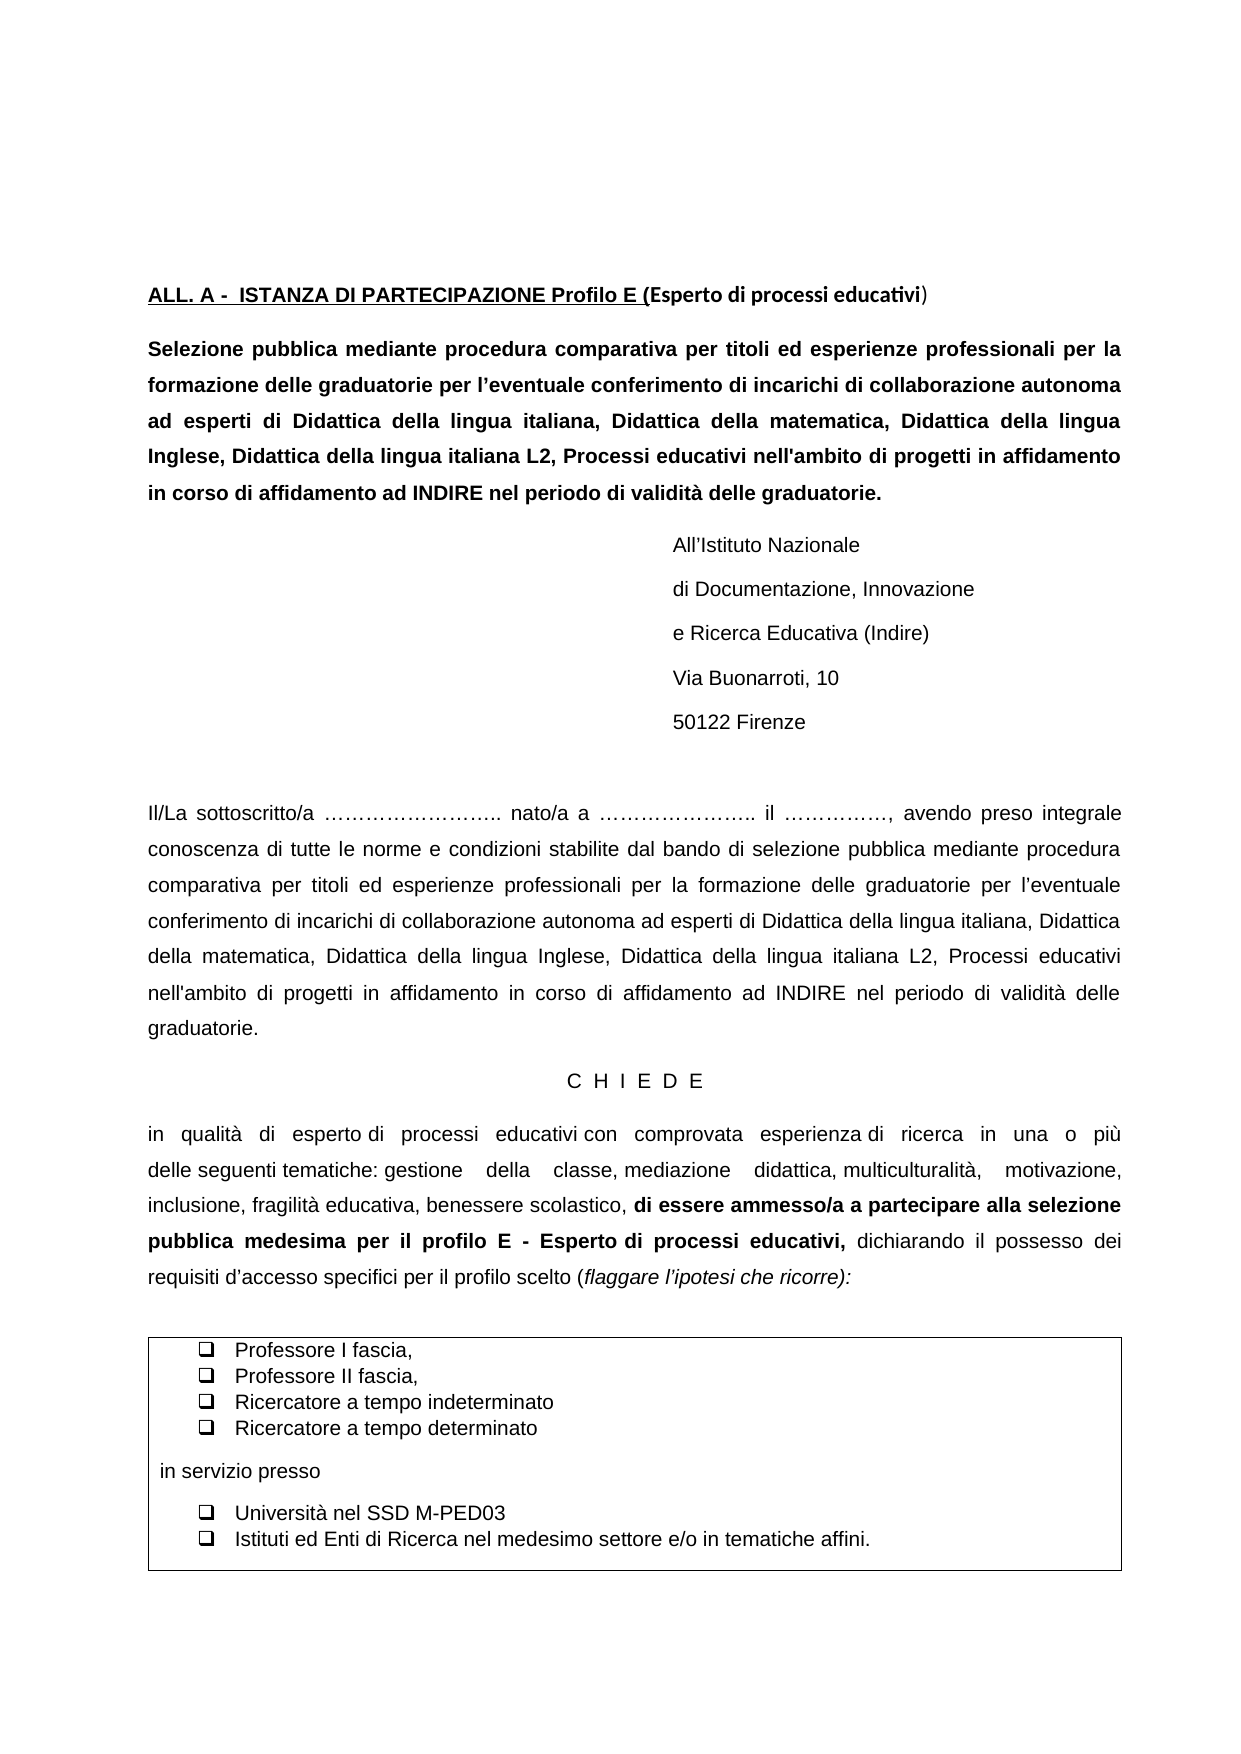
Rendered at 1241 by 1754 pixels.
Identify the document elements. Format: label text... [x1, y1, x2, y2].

text in qualità di esperto di processi educativi con comprovata esperienza di ricerca in una o più delle seguenti tematiche: gestione della classe, mediazione didattica, multiculturalità, motivazione, inclusione, fragilità educativa, benessere scolastico, di essere ammesso/a a partecipare alla selezione pubblica medesima per il profilo E - Esperto di processi educativi, dichiarando il possesso dei requisiti d’accesso specifici per il profilo scelto (flaggare l’ipotesi che ricorre): [148, 1121, 1122, 1289]
text Il/La sottoscritto/a …………………….. nato/a a ………………….. il ……………, avendo preso integrale conoscenza di tutte le norme e condizioni stabilite dal bando di selezione pubblica mediante procedura comparativa per titoli ed esperienze professionali per la formazione delle graduatorie per l’eventuale conferimento di incarichi di collaborazione autonoma ad esperti di Didattica della lingua italiana, Didattica della matematica, Didattica della lingua Inglese, Didattica della lingua italiana L2, Processi educativi nell'ambito di progetti in affidamento in corso di affidamento ad INDIRE nel periodo di validità delle graduatorie. [148, 801, 1122, 1040]
text di Documentazione, Innovazione [673, 577, 1122, 601]
text C H I E D E [148, 1069, 1122, 1093]
text All’Istituto Nazionale [673, 533, 1122, 557]
text Via Buonarroti, 10 [598, 665, 1122, 689]
text e Ricerca Educativa (Indire) [673, 621, 1122, 645]
text Selezione pubblica mediante procedura comparativa per titoli ed esperienze professionali per la formazione delle graduatorie per l’eventuale conferimento di incarichi di collaborazione autonoma ad esperti di Didattica della lingua italiana, Didattica della matematica, Didattica della lingua Inglese, Didattica della lingua italiana L2, Processi educativi nell'ambito di progetti in affidamento in corso di affidamento ad INDIRE nel periodo di validità delle graduatorie. [148, 337, 1122, 504]
text ALL. A - ISTANZA DI PARTECIPAZIONE Profilo E (Esperto di processi educativi) [148, 281, 1122, 308]
text 50122 Firenze [598, 709, 1122, 733]
table_header Professore I fascia, Professore II fascia, Ricercatore a tempo indeterminato Ricercatore a tempo determinato in servizio presso Università nel SSD M-PED03 Istituti ed Enti di Ricerca nel medesimo settore e/o in tematiche affini. [149, 1338, 1121, 1570]
